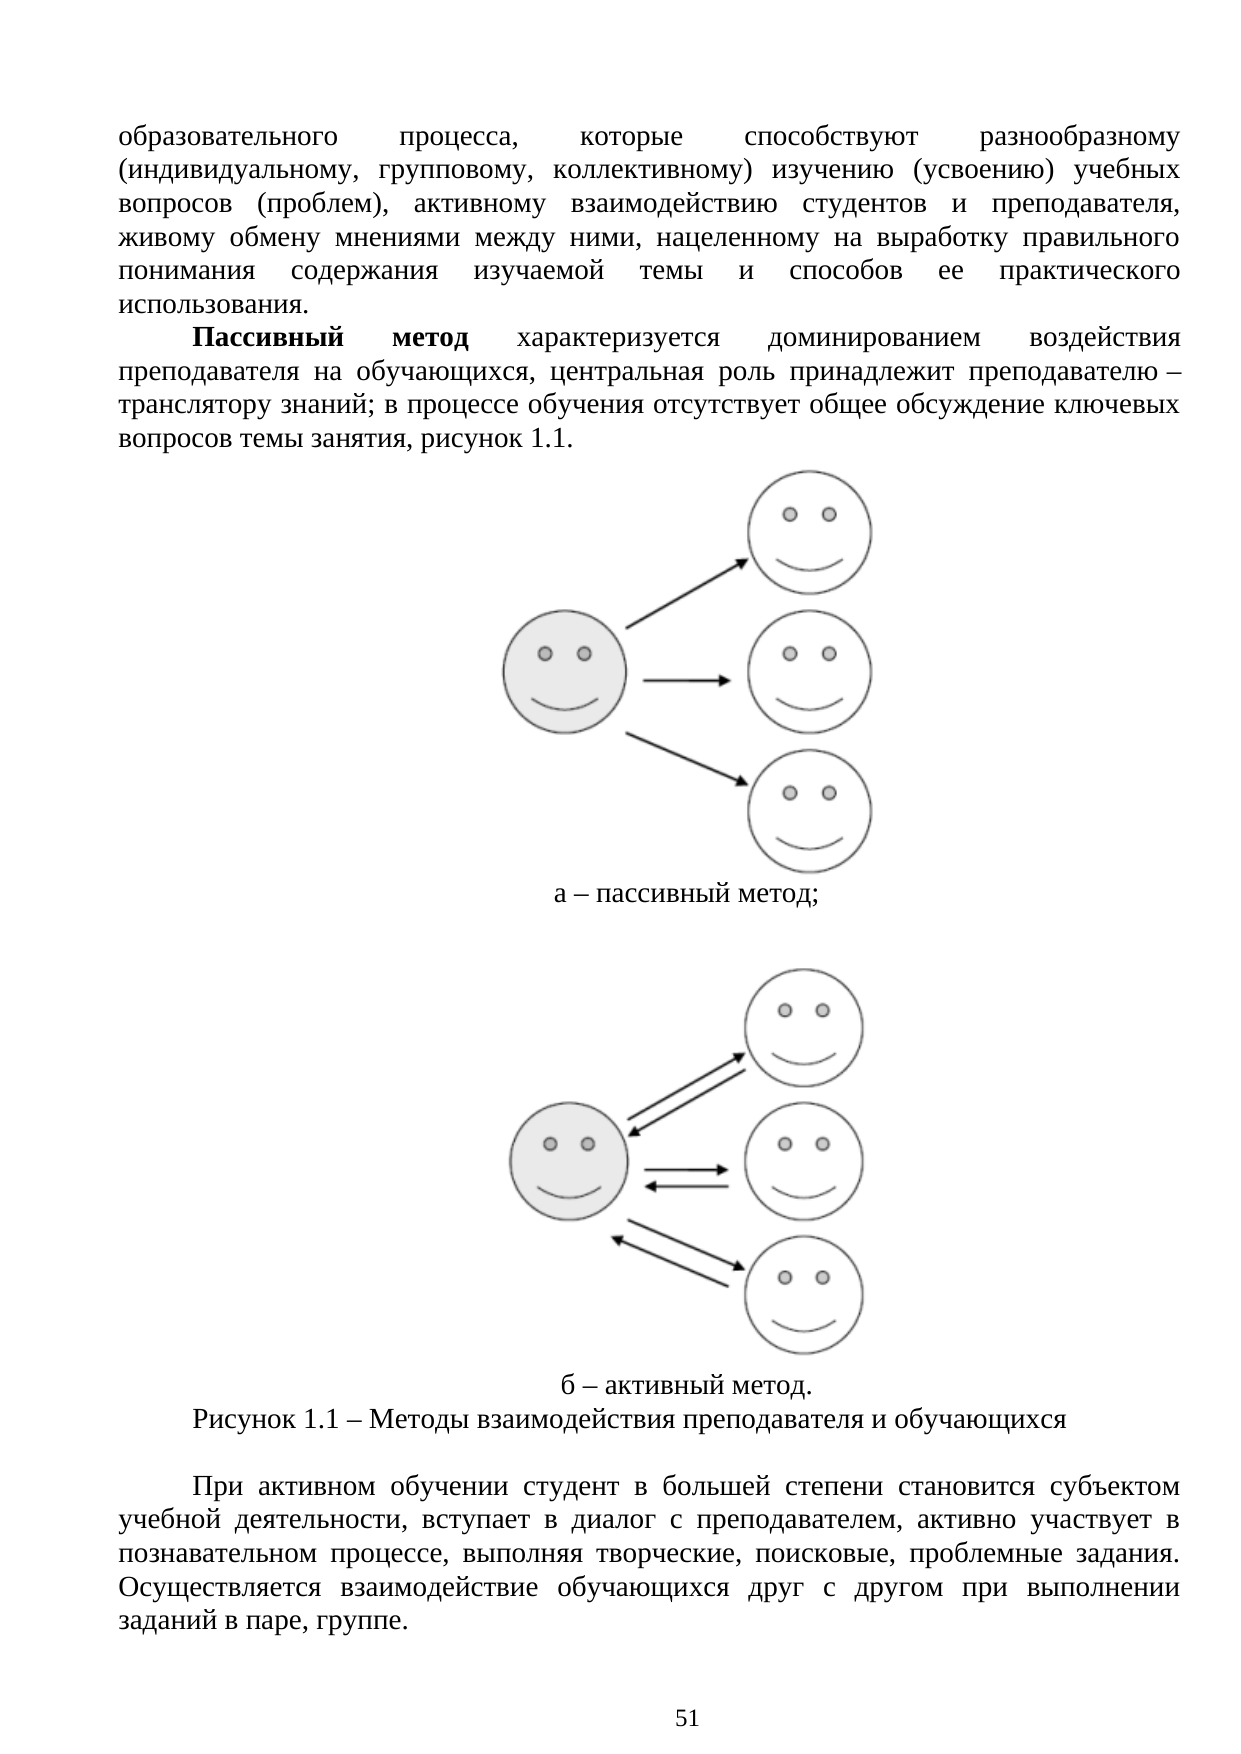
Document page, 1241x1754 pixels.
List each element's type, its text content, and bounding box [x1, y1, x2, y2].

picture [497, 453, 876, 876]
text а – пассивный метод; [118, 875, 1181, 909]
text Пассивный метод характеризуется доминированием воздействия преподавателя на обучающихся, центральная роль принадлежит преподавателю –транслятору знаний; в процессе обучения отсутствует общее обсуждение ключевых вопросов темы занятия, рисунок 1.1. [118, 319, 1181, 453]
text При активном обучении студент в большей степени становится субъектом учебной деятельности, вступает в диалог с преподавателем, активно участвует в познавательном процессе, выполняя творческие, поисковые, проблемные задания. Осуществляется взаимодействие обучающихся друг с другом при выполнении заданий в паре, группе. [118, 1468, 1181, 1636]
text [118, 118, 1181, 319]
text Рисунок 1.1 – Методы взаимодействия преподавателя и обучающихся [118, 1401, 1181, 1434]
picture [503, 942, 870, 1368]
text б – активный метод. [118, 1367, 1181, 1401]
